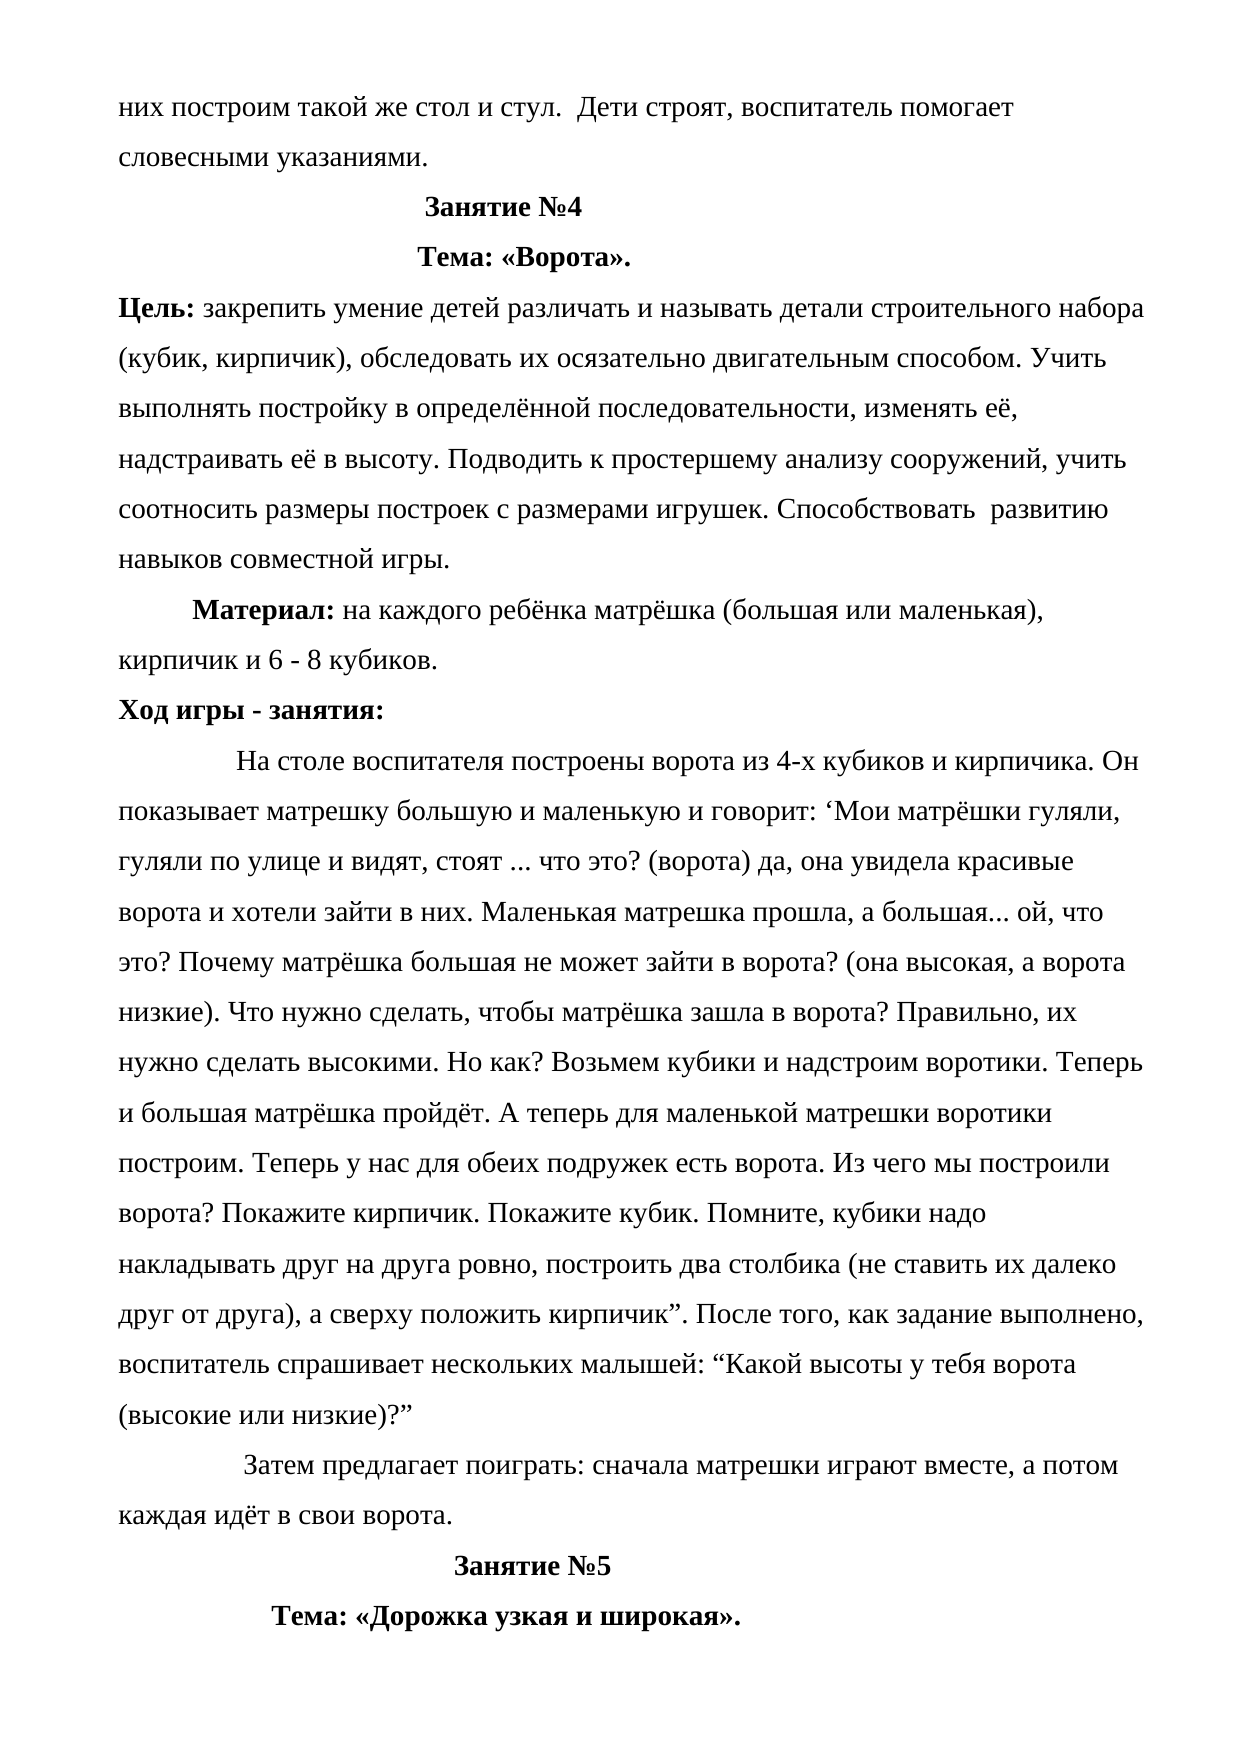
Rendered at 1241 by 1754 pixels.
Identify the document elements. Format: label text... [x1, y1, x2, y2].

text Занятие №5 Тема: «Дорожка узкая и широкая». [118, 1548, 1152, 1632]
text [118, 89, 1152, 172]
text Занятие №4 Тема: «Ворота». [118, 189, 1152, 273]
text На столе воспитателя построены ворота из 4-х кубиков и кирпичика. Он показывает матрешку большую и маленькую и говорит: ‘Мои матрёшки гуляли, гуляли по улице и видят, стоят ... что это? (ворота) да, она увидела красивые ворота и хотели зайти в них. Маленькая матрешка прошла, а большая... ой, что это? Почему матрёшка большая не может зайти в ворота? (она высокая, а ворота низкие). Что нужно сделать, чтобы матрёшка зашла в ворота? Правильно, их нужно сделать высокими. Но как? Возьмем кубики и надстроим воротики. Теперь и большая матрёшка пройдёт. А теперь для маленькой матрешки воротики построим. Теперь у нас для обеих подружек есть ворота. Из чего мы построили ворота? Покажите кирпичик. Покажите кубик. Помните, кубики надо накладывать друг на друга ровно, построить два столбика (не ставить их далеко друг от друга), а сверху положить кирпичик”. После того, как задание выполнено, воспитатель спрашивает нескольких малышей: “Какой высоты у тебя ворота (высокие или низкие)?” [118, 743, 1152, 1430]
text Ход игры - занятия: [118, 692, 1152, 726]
text Затем предлагает поиграть: сначала матрешки играют вместе, а потом каждая идёт в свои ворота. [118, 1447, 1152, 1531]
text Материал: на каждого ребёнка матрёшка (большая или маленькая), кирпичик и 6 - 8 кубиков. [118, 592, 1152, 676]
text Цель: закрепить умение детей различать и называть детали строительного набора (кубик, кирпичик), обследовать их осязательно двигательным способом. Учить выполнять постройку в определённой последовательности, изменять её, надстраивать её в высоту. Подводить к простершему анализу сооружений, учить соотносить размеры построек с размерами игрушек. Способствовать развитию навыков совместной игры. [118, 290, 1152, 575]
